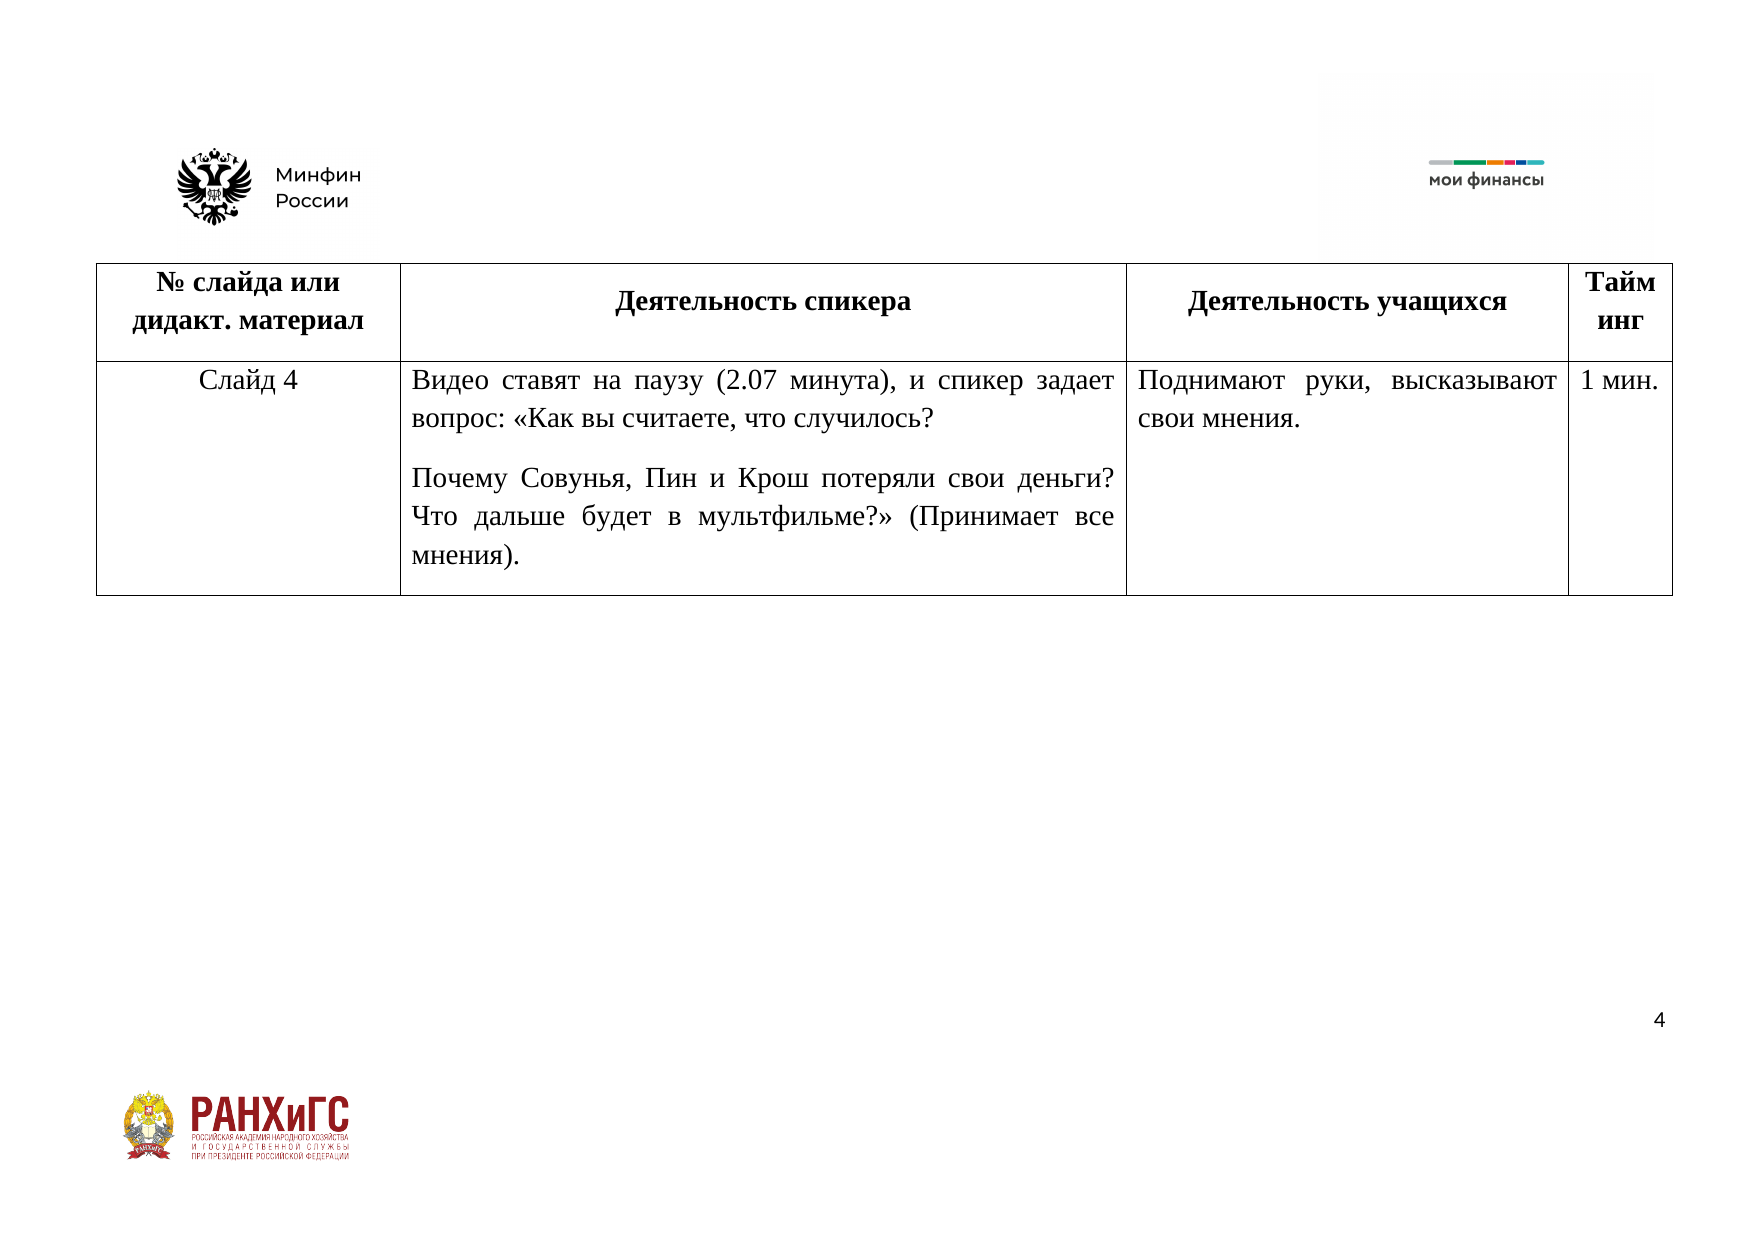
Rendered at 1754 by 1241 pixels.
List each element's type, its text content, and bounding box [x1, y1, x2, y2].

picture [177, 148, 381, 263]
table_cell Поднимают руки, высказывают свои мнения. [1127, 362, 1568, 595]
table_cell 1 мин. [1569, 362, 1672, 595]
table_cell Видео ставят на паузу (2.07 минута), и спикер задает вопрос: «Как вы считаете, что случилось? Почему Совунья, Пин и Крош потеряли свои деньги? Что дальше будет в мультфильме?» (Принимает все мнения). [401, 362, 1126, 595]
table_header Деятельность учащихся [1127, 264, 1568, 361]
table_cell Слайд 4 [97, 362, 400, 595]
picture [118, 1086, 360, 1167]
picture [1318, 73, 1654, 263]
table_header Деятельность спикера [401, 264, 1126, 361]
table_header Тайминг [1569, 264, 1672, 361]
table_header № слайда или дидакт. материал [97, 264, 400, 361]
